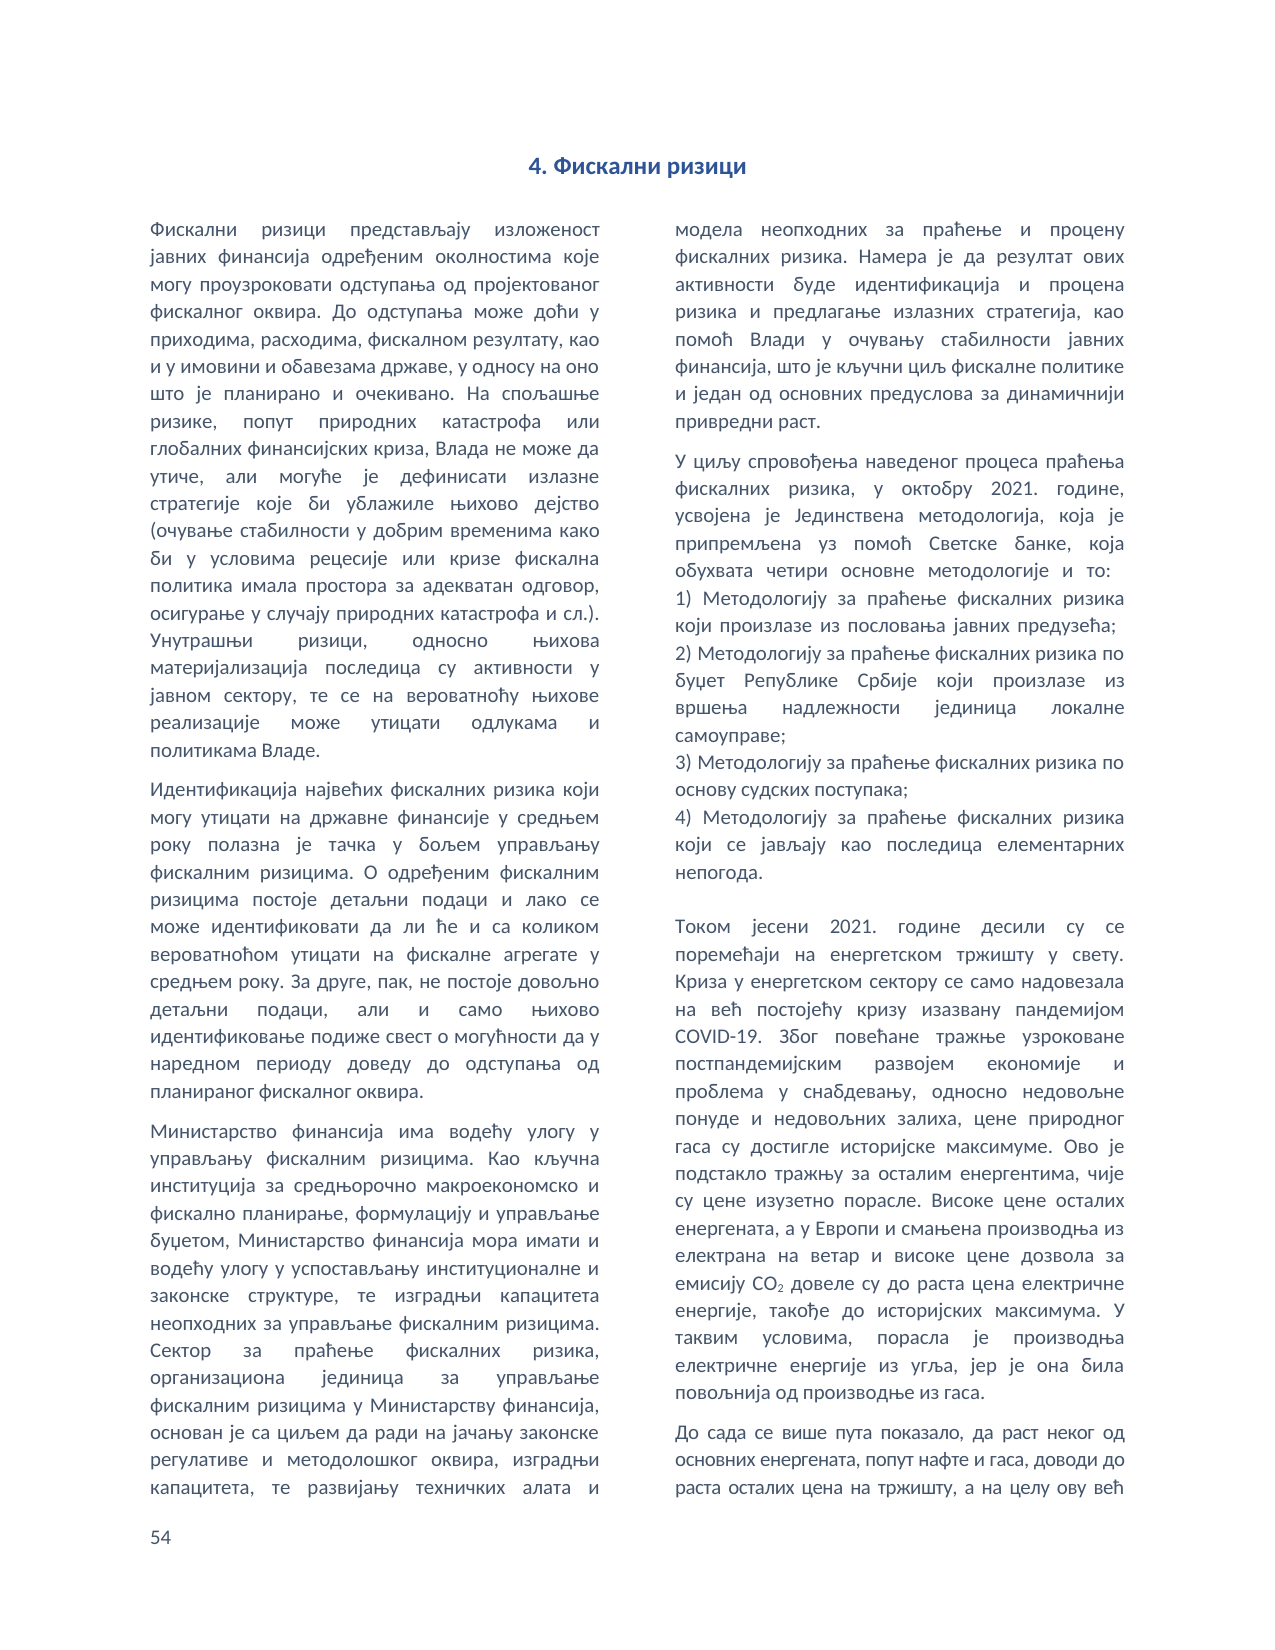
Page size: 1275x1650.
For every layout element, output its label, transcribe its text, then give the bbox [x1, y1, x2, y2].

text 4) Методологију за праћење фискалних ризика који се јављају као последица елементарних непогода. [675, 804, 1125, 884]
text Министарство финансија има водећу улогу у управљању фискалним ризицима. Као кључна институција за средњорочно макроекономско и фискално планирање, формулацију и управљање буџетом, Министарство финансија мора имати и водећу улогу у успостављању институционалне и законске структуре, те изградњи капацитета неопходних за управљање фискалним ризицима. Сектор за праћење фискалних ризика, организациона јединица за управљање фискалним ризицима у Министарству финансија, основан је са циљем да ради на јачању законске регулативе и методолошког оквира, изградњи капацитета, те развијању техничких алата и модела неопходних за праћење и процену фискалних ризика. Намера је да резултат ових активности буде идентификација и процена ризика и предлагање излазних стратегија, као помоћ Влади у очувању стабилности јавних финансија, што је кључни циљ фискалне политике и један од основних предуслова за динамичнији привредни раст. [150, 1118, 600, 1499]
text 4. Фискални ризици [150, 150, 1125, 181]
text У циљу спровођења наведеног процеса праћења фискалних ризика, у октобру 2021. године, усвојена је Јединствена методологија, која је припремљена уз помоћ Светске банке, која обухвата четири основне методологије и то: 1) Методологију за праћење фискалних ризика који произлазе из пословања јавних предузећа; 2) Методологију за праћење фискалних ризика по буџет Републике Србије који произлазе из вршења надлежности јединица локалне самоуправе; 3) Методологију за праћење фискалних ризика по основу судских поступака; [675, 448, 1125, 802]
text Фискални ризици представљају изложеност јавних финансија одређеним околностима које могу проузроковати одступања од пројектованог фискалног оквира. До одступања може доћи у приходима, расходима, фискалном резултату, као и у имовини и обавезама државе, у односу на оно што је планирано и очекивано. На спољашње ризике, попут природних катастрофа или глобалних финансијских криза, Влада не може да утиче, али могуће је дефинисати излазне стратегије које би ублажиле њихово дејство (очување стабилности у добрим временима како би у условима рецесије или кризе фискална политика имала простора за адекватан одговор, осигурање у случају природних катастрофа и сл.). Унутрашњи ризици, односно њихова материјализација последица су активности у јавном сектору, те се на вероватноћу њихове реализације може утицати одлукама и политикама Владе. [150, 216, 600, 762]
text Током јесени 2021. године десили су се поремећаји на енергетском тржишту у свету. Криза у енергетском сектору се само надовезала на већ постојећу кризу изазвану пандемијом COVID-19. Због повећане тражње узроковане постпандемијским развојем економије и проблема у снабдевању, односно недовољне понуде и недовољних залиха, цене природног гаса су достигле историјске максимуме. Ово је подстакло тражњу за осталим енергентима, чије су цене изузетно порасле. Високе цене осталих енергената, а у Европи и смањена производња из електрана на ветар и високе цене дозвола за емисију CO2 довеле су до раста цена електричне енергије, такође до историјских максимума. У таквим условима, порасла је производња електричне енергије из угља, јер је она била повољнија од производње из гаса. [675, 914, 1125, 1405]
text Идентификација највећих фискалних ризика који могу утицати на државне финансије у средњем року полазна је тачка у бољем управљању фискалним ризицима. О одређеним фискалним ризицима постоје детаљни подаци и лако се може идентификовати да ли ће и са коликом вероватноћом утицати на фискалне агрегате у средњем року. За друге, пак, не постоје довољно детаљни подаци, али и само њихово идентификовање подиже свест о могућности да у наредном периоду доведу до одступања од планираног фискалног оквира. [150, 777, 600, 1103]
text Министарство финансија има водећу улогу у управљању фискалним ризицима. Као кључна институција за средњорочно макроекономско и фискално планирање, формулацију и управљање буџетом, Министарство финансија мора имати и водећу улогу у успостављању институционалне и законске структуре, те изградњи капацитета неопходних за управљање фискалним ризицима. Сектор за праћење фискалних ризика, организациона јединица за управљање фискалним ризицима у Министарству финансија, основан је са циљем да ради на јачању законске регулативе и методолошког оквира, изградњи капацитета, те развијању техничких алата и модела неопходних за праћење и процену фискалних ризика. Намера је да резултат ових активности буде идентификација и процена ризика и предлагање излазних стратегија, као помоћ Влади у очувању стабилности јавних финансија, што је кључни циљ фискалне политике и један од основних предуслова за динамичнији привредни раст. [675, 216, 1125, 433]
